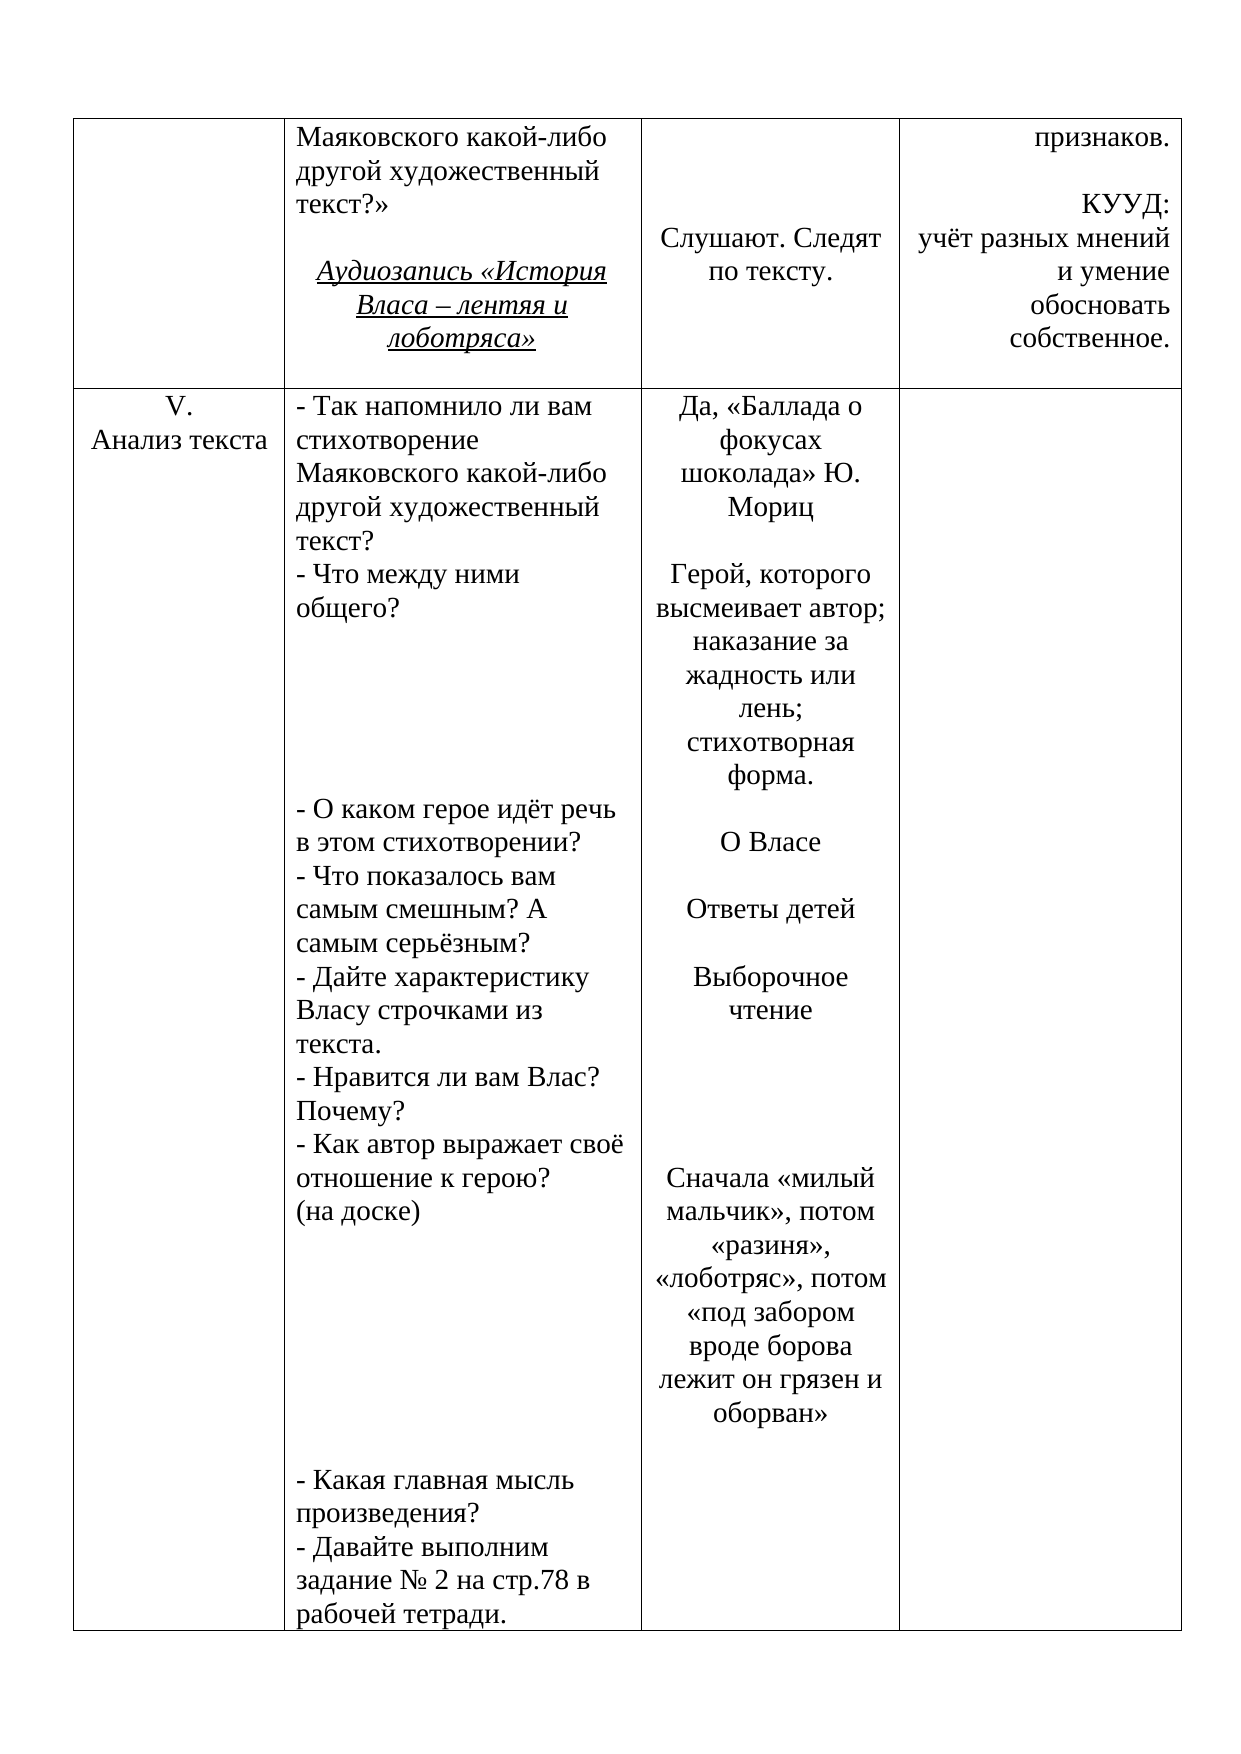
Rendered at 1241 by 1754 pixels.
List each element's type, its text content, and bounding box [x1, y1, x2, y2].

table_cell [642, 119, 899, 387]
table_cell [900, 119, 1181, 387]
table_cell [285, 389, 641, 1629]
table_cell [900, 389, 1181, 1629]
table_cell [285, 119, 641, 387]
table_cell V. Анализ текста [74, 389, 284, 1629]
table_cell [642, 389, 899, 1629]
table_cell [74, 119, 284, 387]
